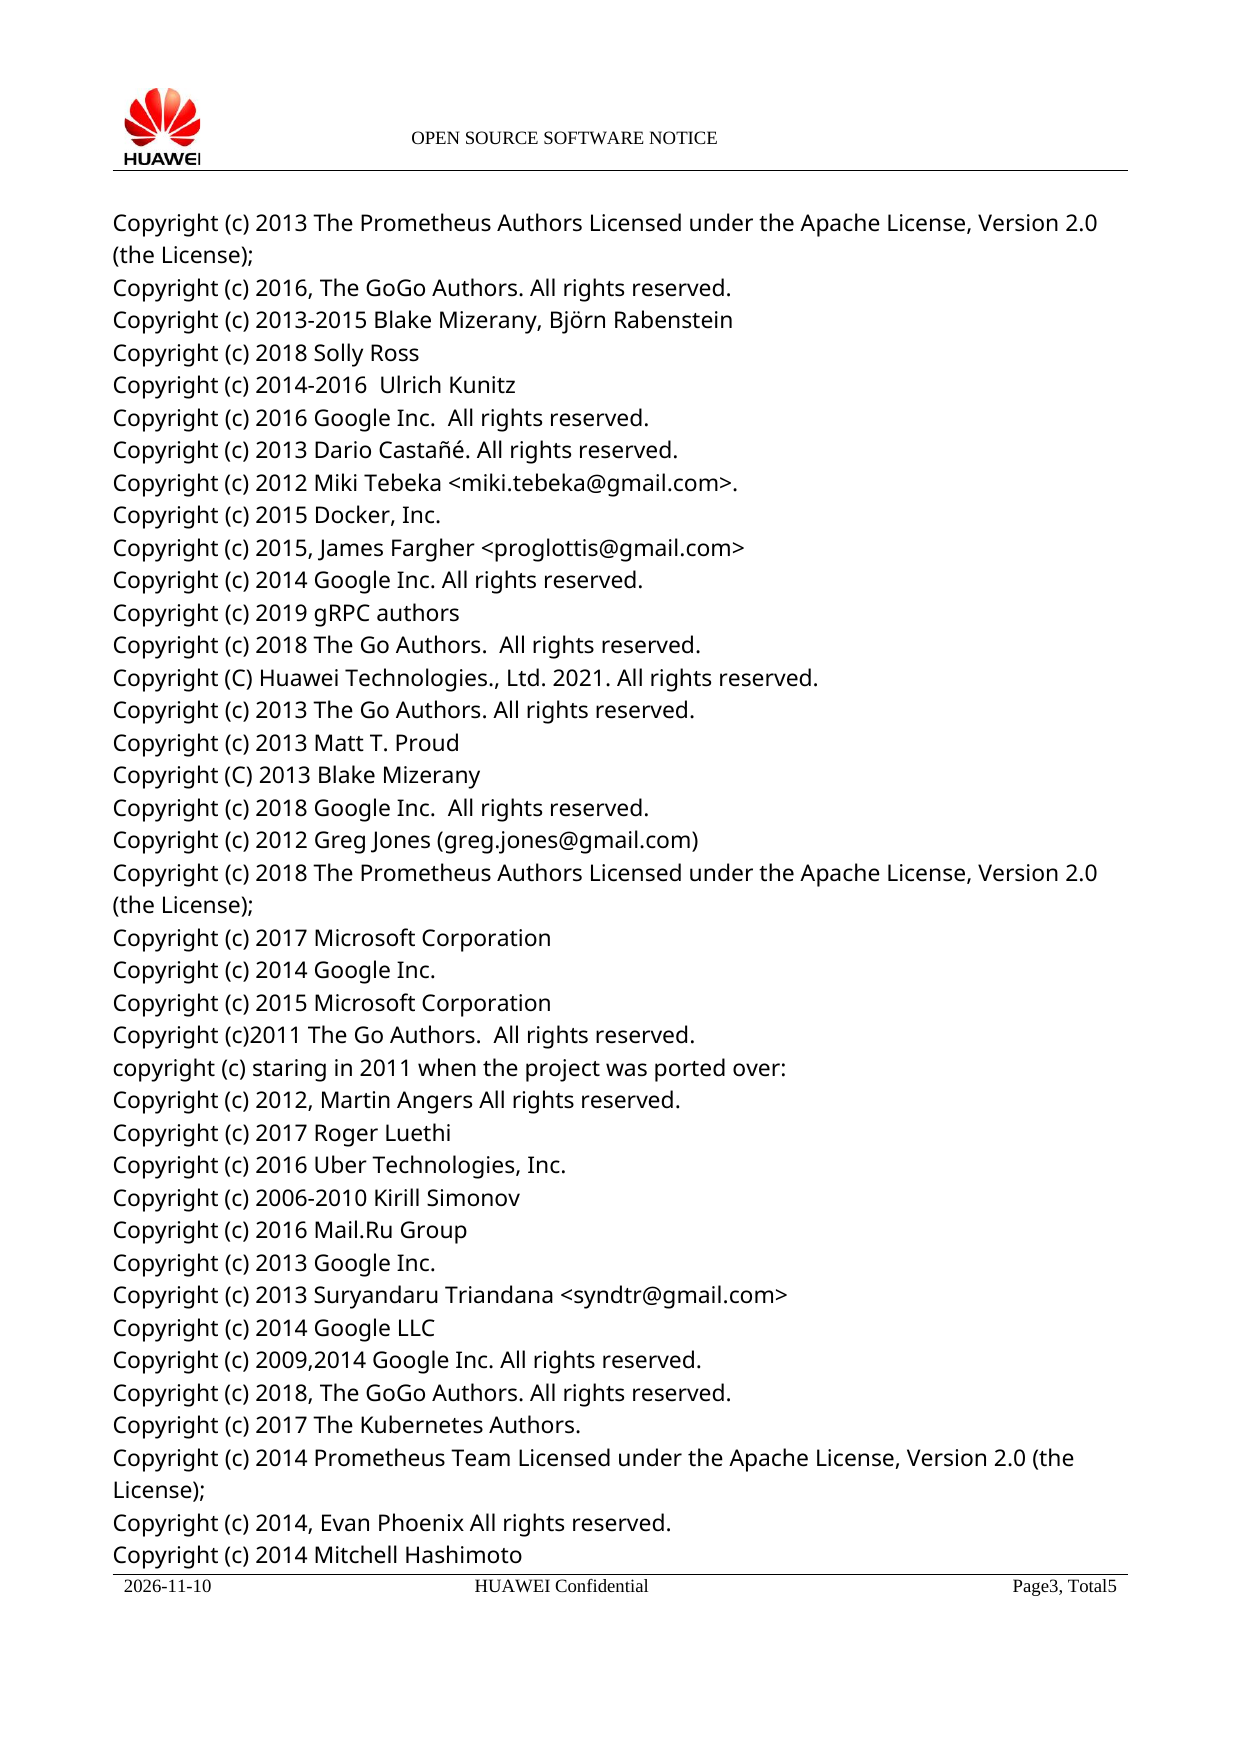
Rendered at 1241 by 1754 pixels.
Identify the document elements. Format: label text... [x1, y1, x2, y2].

picture [124, 88, 201, 165]
